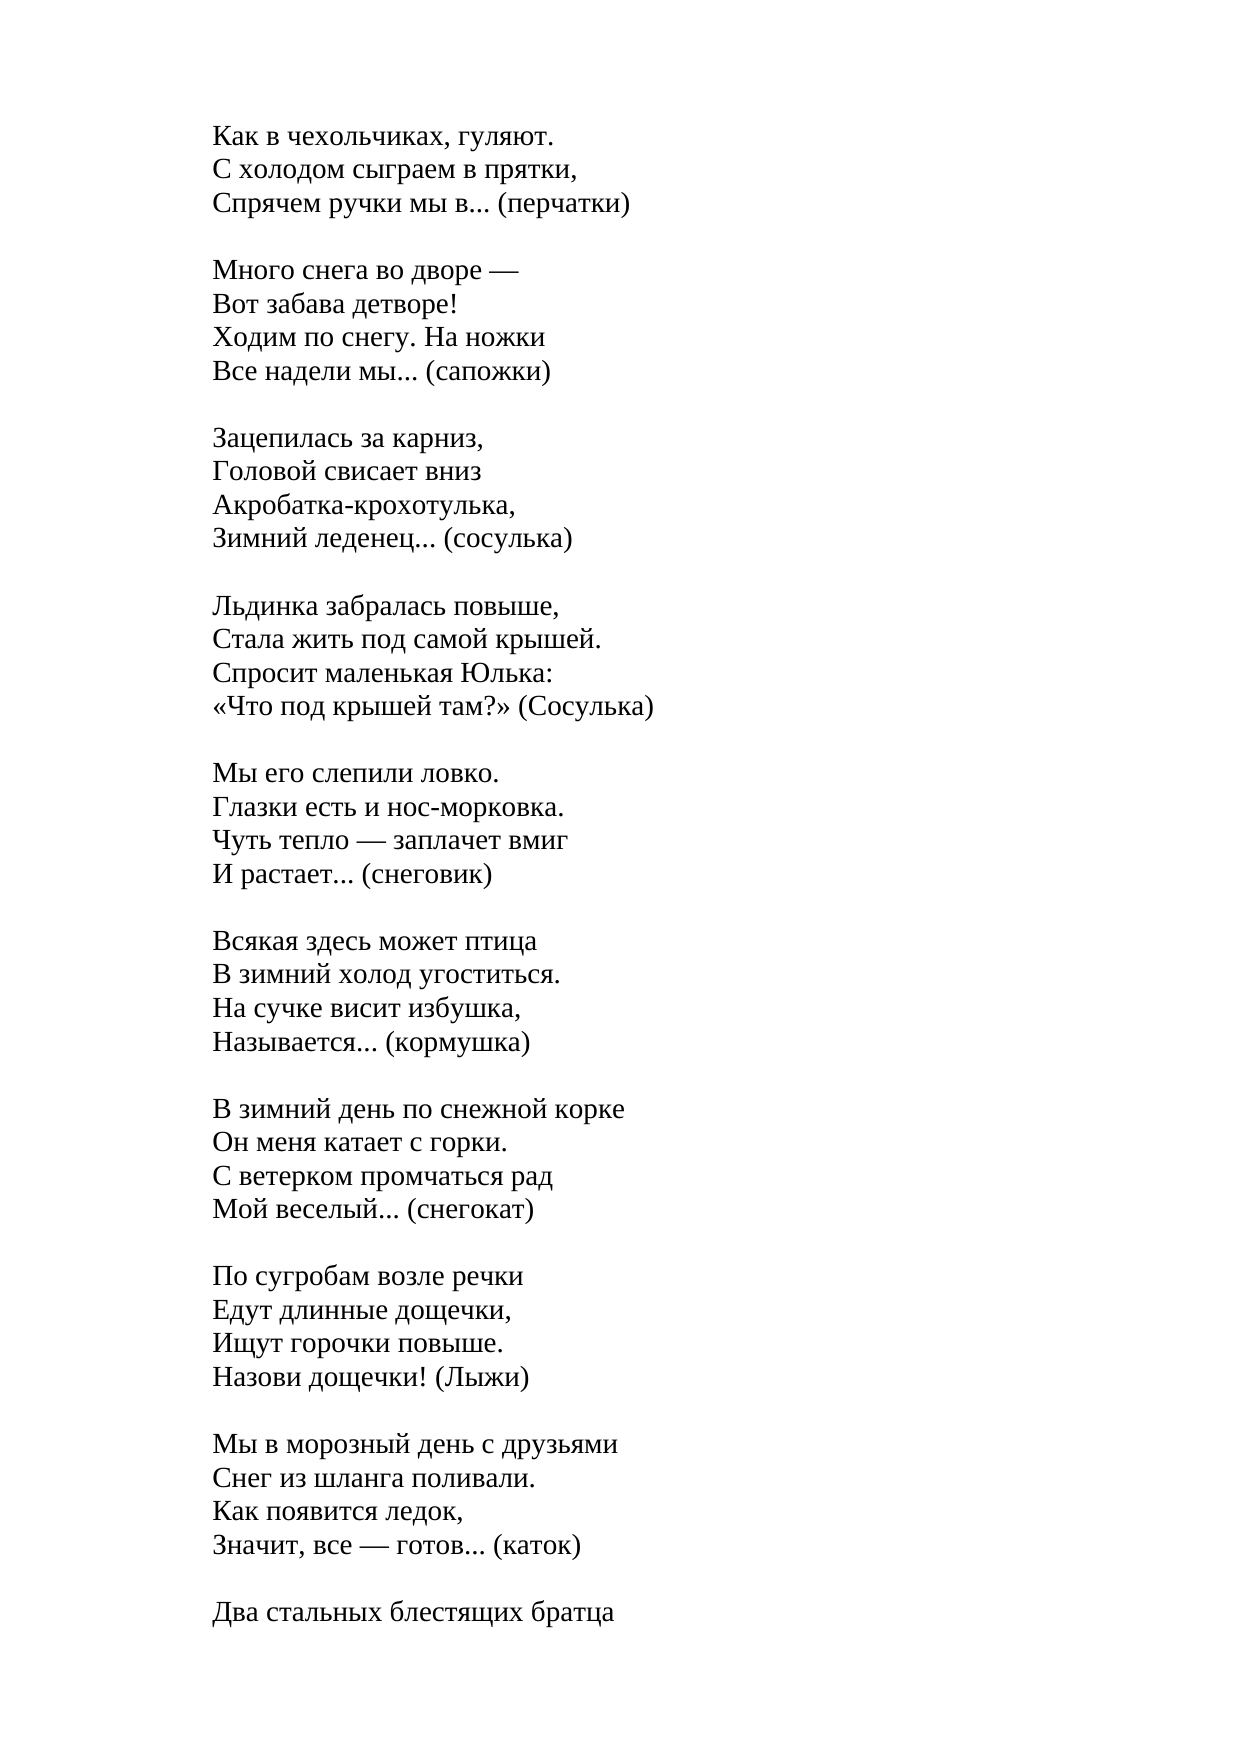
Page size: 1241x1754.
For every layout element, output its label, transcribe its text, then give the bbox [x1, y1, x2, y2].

text Едут длинные дощечки, [177, 1292, 1152, 1326]
text Глазки есть и нос-морковка. [177, 789, 1152, 822]
text Головой свисает вниз [177, 453, 1152, 487]
text В зимний холод угоститься. [177, 957, 1152, 990]
text Акробатка-крохотулька, [177, 487, 1152, 521]
text Мой веселый... (снегокат) [177, 1191, 1152, 1225]
text В зимний день по снежной корке [177, 1091, 1152, 1124]
text И растает... (снеговик) [177, 856, 1152, 889]
text Чуть тепло — заплачет вмиг [177, 822, 1152, 856]
text Вот забава детворе! [177, 286, 1152, 319]
text Называется... (кормушка) [177, 1024, 1152, 1057]
text Ходим по снегу. На ножки [177, 319, 1152, 353]
text Как в чехольчиках, гуляют. [177, 118, 1152, 152]
text Он меня катает с горки. [177, 1124, 1152, 1158]
text По сугробам возле речки [177, 1258, 1152, 1292]
text Мы в морозный день с друзьями [177, 1426, 1152, 1460]
text Два стальных блестящих братца [177, 1594, 1152, 1627]
text Спросит маленькая Юлька: [177, 655, 1152, 688]
text С холодом сыграем в прятки, [177, 152, 1152, 185]
text Как появится ледок, [177, 1493, 1152, 1527]
text Зацепилась за карниз, [177, 420, 1152, 453]
text Спрячем ручки мы в... (перчатки) [177, 185, 1152, 219]
text Много снега во дворе — [177, 252, 1152, 286]
text Значит, все — готов... (каток) [177, 1527, 1152, 1560]
text С ветерком промчаться рад [177, 1158, 1152, 1191]
text «Что под крышей там?» (Сосулька) [177, 688, 1152, 722]
text Льдинка забралась повыше, [177, 588, 1152, 621]
text Зимний леденец... (сосулька) [177, 521, 1152, 554]
text Снег из шланга поливали. [177, 1460, 1152, 1493]
text Ищут горочки повыше. [177, 1326, 1152, 1359]
text На сучке висит избушка, [177, 990, 1152, 1024]
text Назови дощечки! (Лыжи) [177, 1359, 1152, 1393]
text Мы его слепили ловко. [177, 755, 1152, 789]
text Все надели мы... (сапожки) [177, 353, 1152, 386]
text Стала жить под самой крышей. [177, 621, 1152, 655]
text Всякая здесь может птица [177, 923, 1152, 957]
